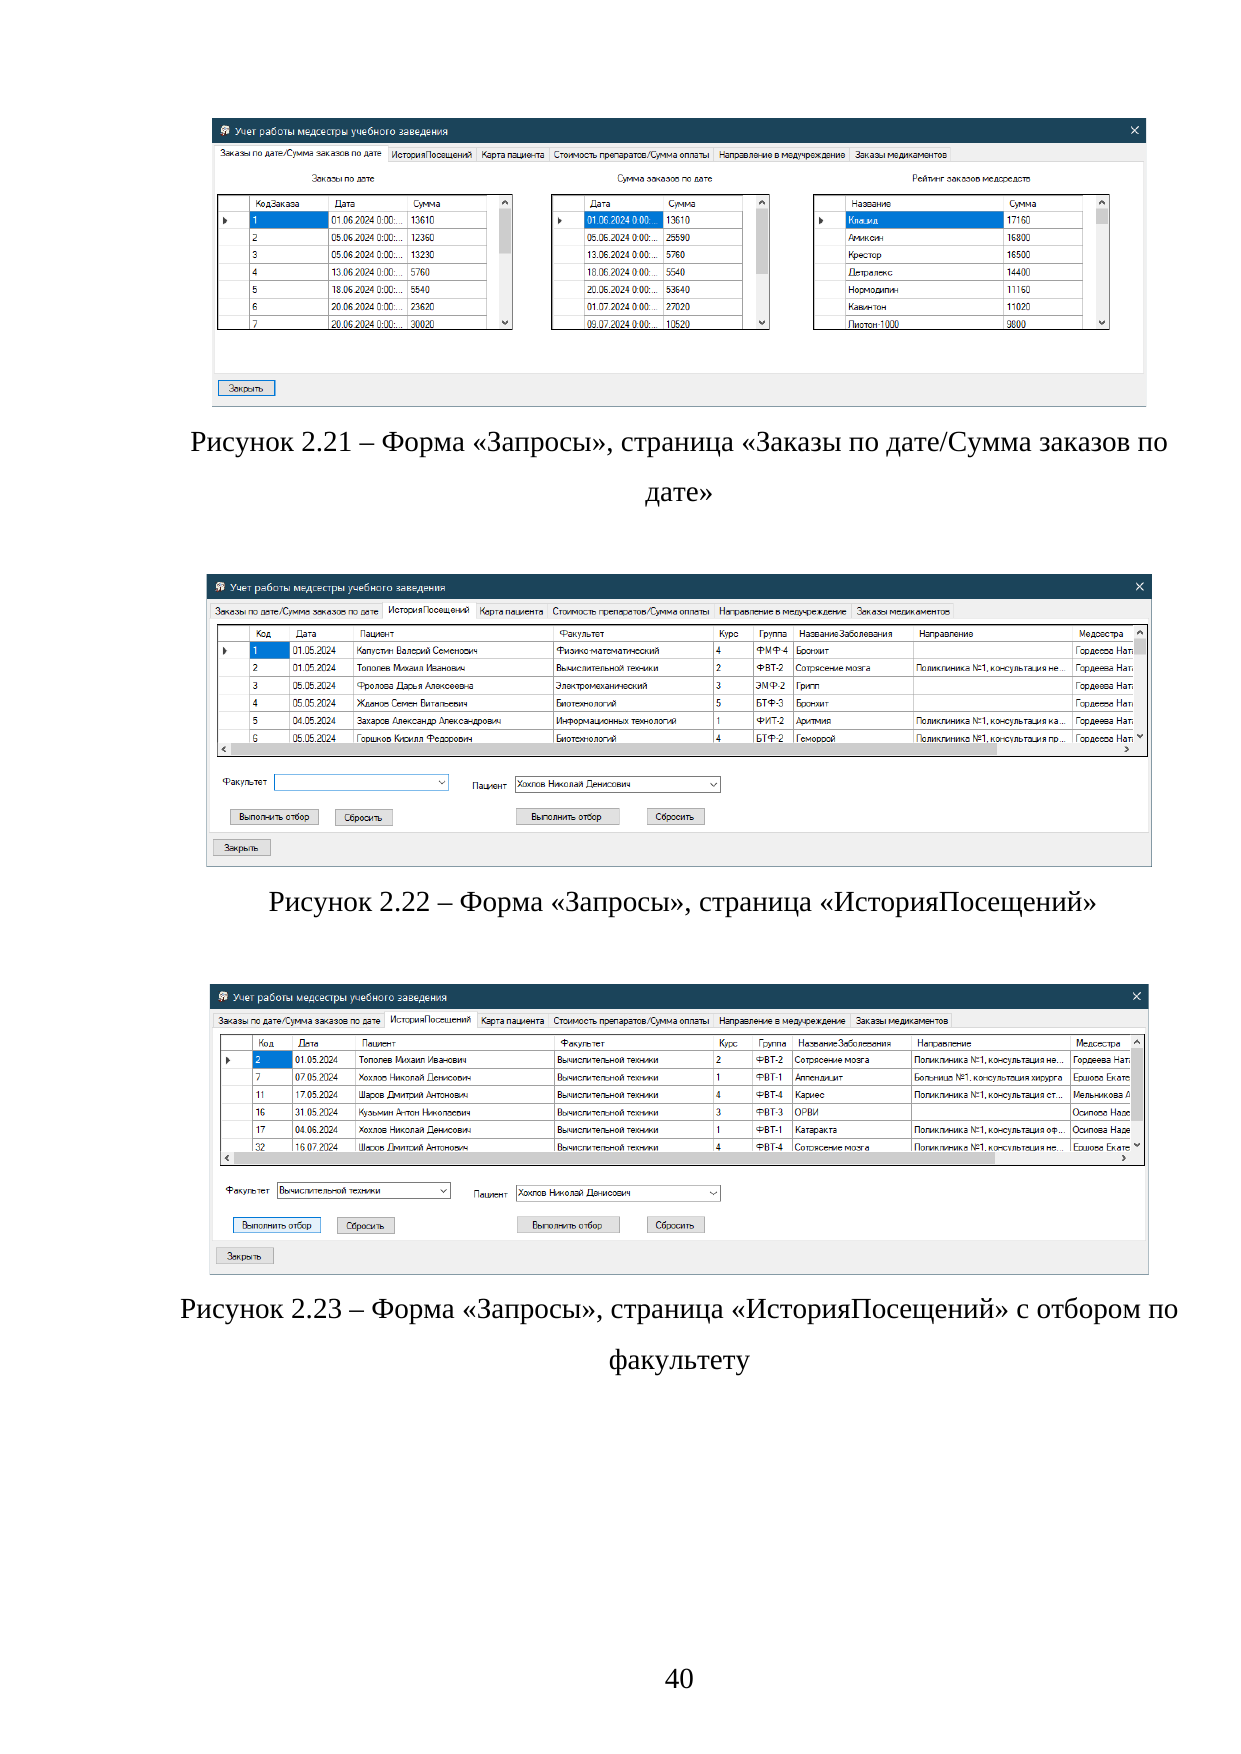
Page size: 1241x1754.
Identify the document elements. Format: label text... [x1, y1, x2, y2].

picture [212, 118, 1147, 407]
picture [206, 574, 1152, 867]
text Рисунок 2.23 – Форма «Запросы», страница «ИсторияПосещений» с отбором по факультету [177, 1291, 1181, 1375]
picture [209, 984, 1149, 1275]
text Рисунок 2.21 – Форма «Запросы», страница «Заказы по дате/Сумма заказов по дате» [177, 424, 1181, 508]
text Рисунок 2.22 – Форма «Запросы», страница «ИсторияПосещений» [177, 884, 1181, 917]
